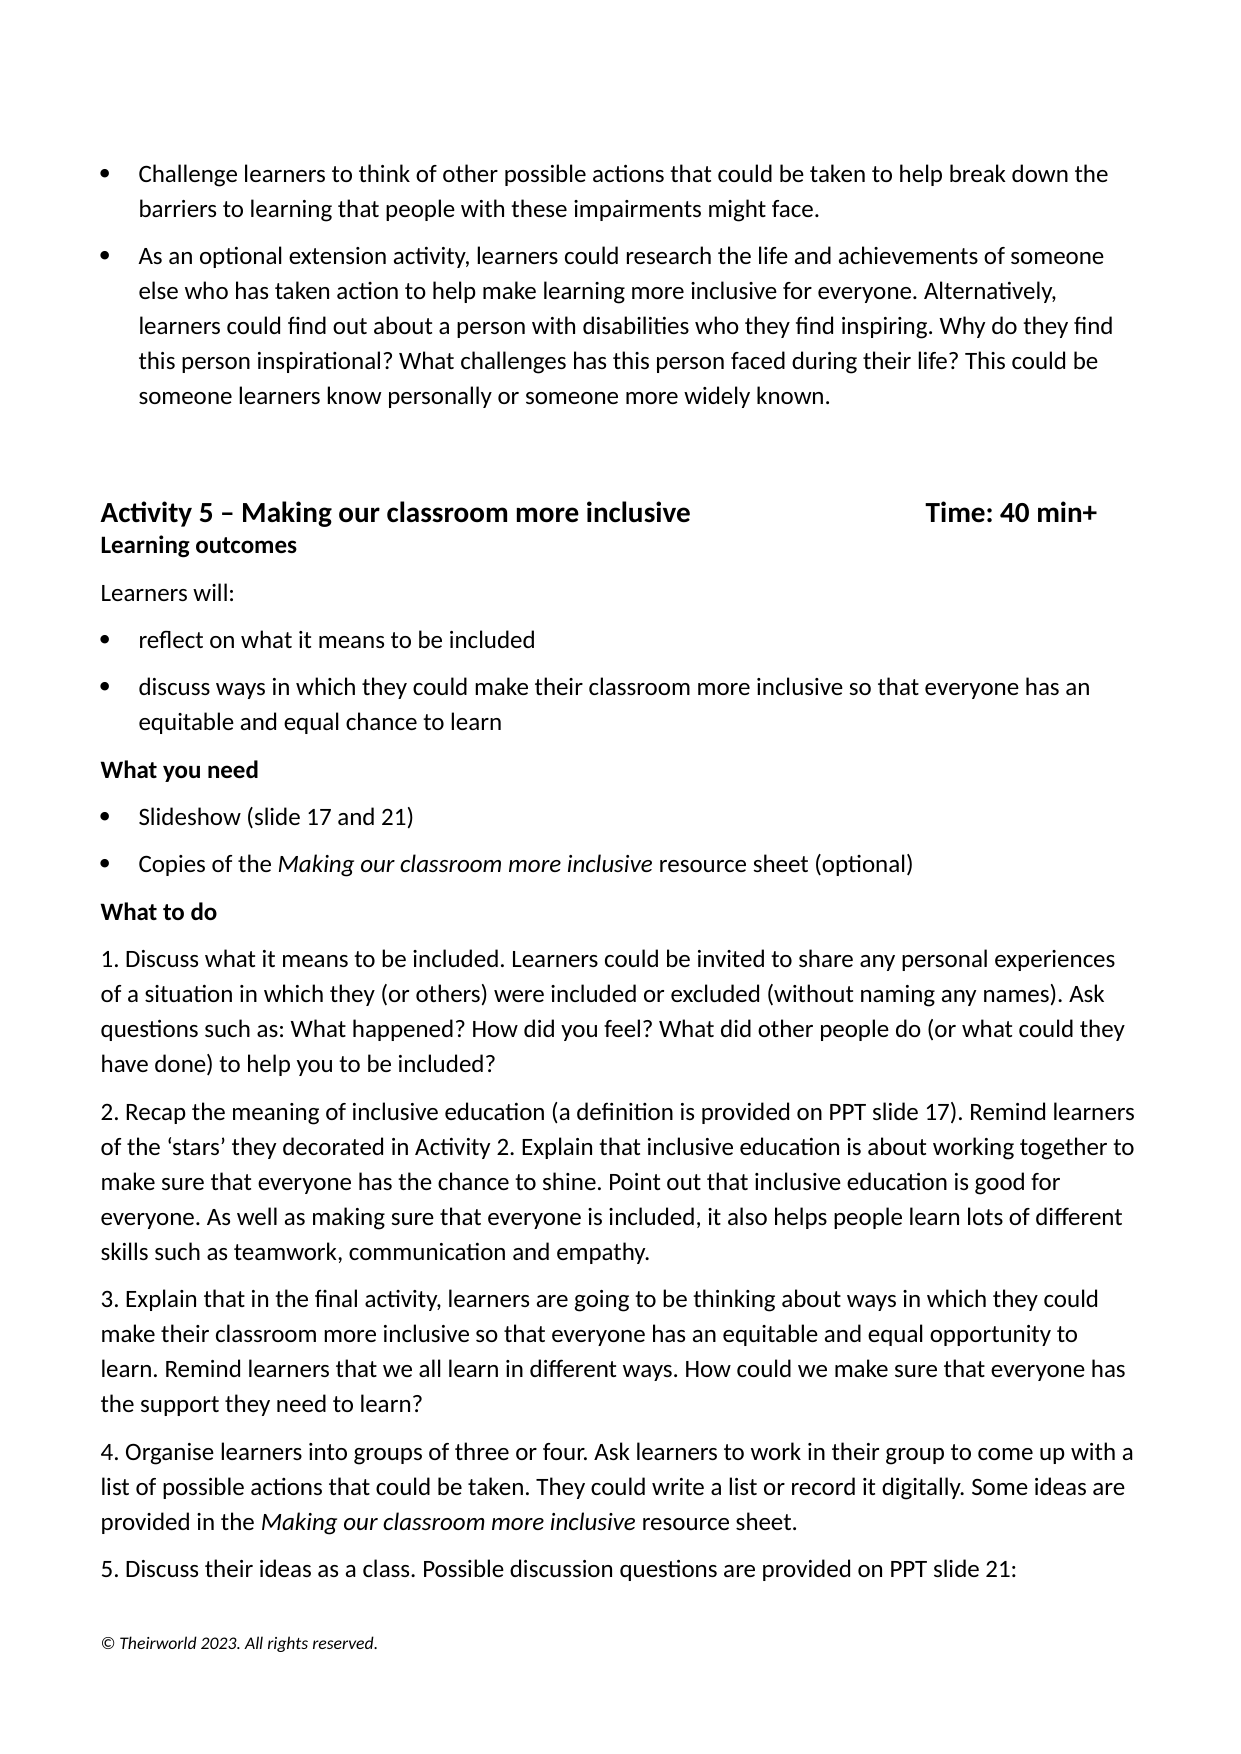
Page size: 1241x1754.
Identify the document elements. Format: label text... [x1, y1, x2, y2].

text 1. Discuss what it means to be included. Learners could be invited to share any personal experiences of a situation in which they (or others) were included or excluded (without naming any names). Ask questions such as: What happened? How did you feel? What did other people do (or what could they have done) to help you to be included? [100, 943, 1140, 1079]
text Learning outcomes [100, 529, 1140, 560]
text 4. Organise learners into groups of three or four. Ask learners to work in their group to come up with a list of possible actions that could be taken. They could write a list or record it digitally. Some ideas are provided in the Making our classroom more inclusive resource sheet. [100, 1436, 1140, 1536]
text What to do [100, 896, 1140, 927]
subtitle Activity 5 – Making our classroom more inclusive Time: 40 min+ [100, 494, 1140, 529]
list Challenge learners to think of other possible actions that could be taken to help break down the barriers to learning that people with these impairments might face. [100, 158, 1140, 223]
text 5. Discuss their ideas as a class. Possible discussion questions are provided on PPT slide 21: [100, 1553, 1140, 1583]
text What you need [100, 754, 1140, 784]
text 2. Recap the meaning of inclusive education (a definition is provided on PPT slide 17). Remind learners of the ‘stars’ they decorated in Activity 2. Explain that inclusive education is about working together to make sure that everyone has the chance to shine. Point out that inclusive education is good for everyone. As well as making sure that everyone is included, it also helps people learn lots of different skills such as teamwork, communication and empathy. [100, 1096, 1140, 1266]
list Copies of the Making our classroom more inclusive resource sheet (optional) [100, 849, 1140, 879]
text 3. Explain that in the final activity, learners are going to be thinking about ways in which they could make their classroom more inclusive so that everyone has an equitable and equal opportunity to learn. Remind learners that we all learn in different ways. How could we make sure that everyone has the support they need to learn? [100, 1283, 1140, 1419]
list reflect on what it means to be included [100, 624, 1140, 654]
list discuss ways in which they could make their classroom more inclusive so that everyone has an equitable and equal chance to learn [100, 671, 1140, 737]
list Slideshow (slide 17 and 21) [100, 801, 1140, 832]
list As an optional extension activity, learners could research the life and achievements of someone else who has taken action to help make learning more inclusive for everyone. Alternatively, learners could find out about a person with disabilities who they find inspiring. Why do they find this person inspirational? What challenges has this person faced during their life? This could be someone learners know personally or someone more widely known. [100, 240, 1140, 411]
text Learners will: [100, 577, 1140, 607]
